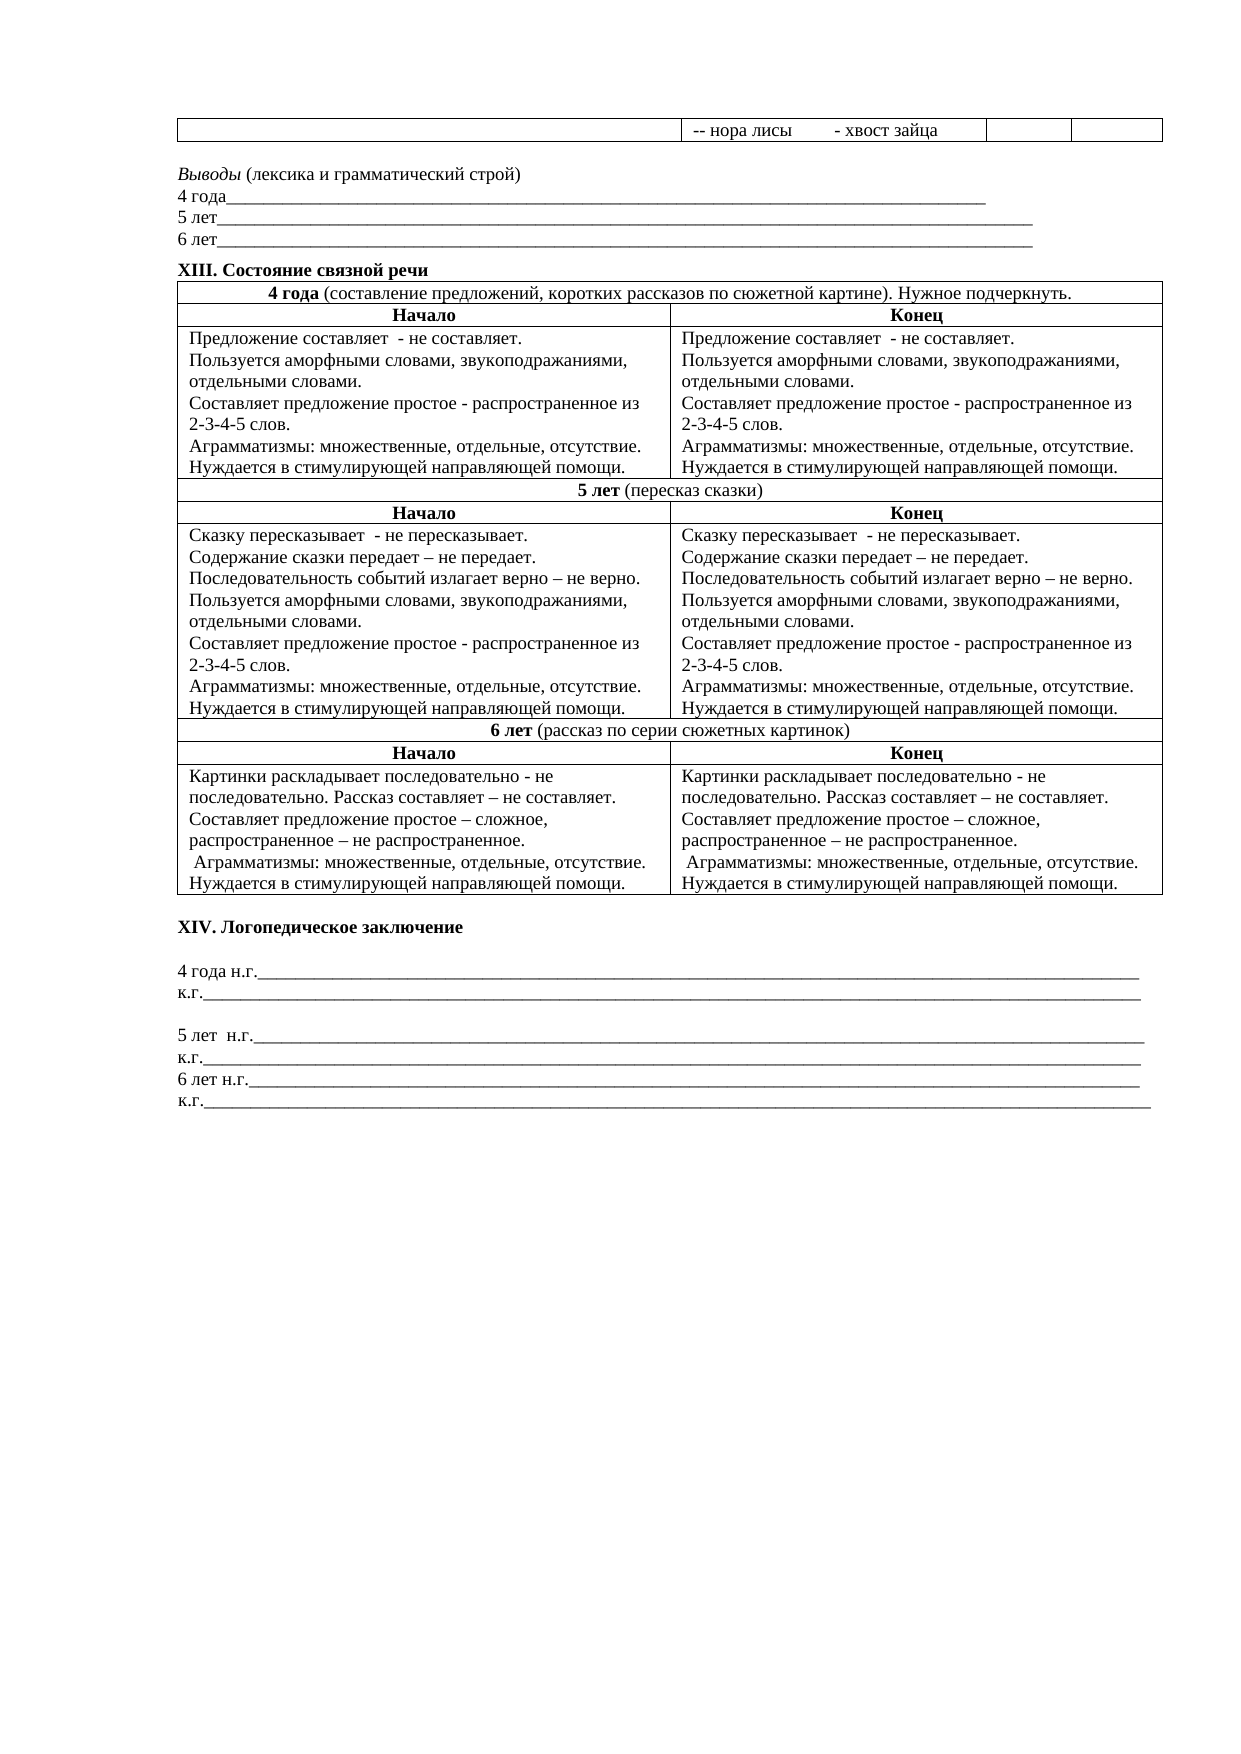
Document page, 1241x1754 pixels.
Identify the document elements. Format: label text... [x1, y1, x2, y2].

text XIII. Состояние связной речи [177, 259, 1152, 281]
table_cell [682, 119, 986, 141]
table_cell Предложение составляет - не составляет. Пользуется аморфными словами, звукоподражаниями, отдельными словами. Составляет предложение простое - распространенное из 2-3-4-5 слов. Аграмматизмы: множественные, отдельные, отсутствие. Нуждается в стимулирующей направляющей помощи. [178, 327, 670, 478]
table_cell Картинки раскладывает последовательно - не последовательно. Рассказ составляет – не составляет. Составляет предложение простое – сложное, распространенное – не распространенное. Аграмматизмы: множественные, отдельные, отсутствие. Нуждается в стимулирующей направляющей помощи. [178, 765, 670, 894]
table_header 4 года (составление предложений, коротких рассказов по сюжетной картине). Нужное подчеркнуть. [178, 282, 1162, 303]
text к.г._____________________________________________________________________________________________________ [177, 1089, 1152, 1111]
table_cell Конец [671, 742, 1162, 763]
table_cell Сказку пересказывает - не пересказывает. Содержание сказки передает – не передает. Последовательность событий излагает верно – не верно. Пользуется аморфными словами, звукоподражаниями, отдельными словами. Составляет предложение простое - распространенное из 2-3-4-5 слов. Аграмматизмы: множественные, отдельные, отсутствие. Нуждается в стимулирующей направляющей помощи. [178, 524, 670, 718]
table_cell [987, 119, 1071, 141]
text 6 лет н.г._______________________________________________________________________________________________ [177, 1067, 1152, 1089]
text 4 года_________________________________________________________________________________ [177, 185, 1152, 206]
table_cell 5 лет (пересказ сказки) [178, 479, 1162, 501]
text к.г.____________________________________________________________________________________________________ [177, 981, 1152, 1003]
table_cell Конец [671, 502, 1162, 523]
table_cell 6 лет (рассказ по серии сюжетных картинок) [178, 719, 1162, 741]
table_cell [1072, 119, 1162, 141]
table_cell Начало [178, 502, 670, 523]
table_cell Конец [671, 304, 1162, 326]
text XIV. Логопедическое заключение [177, 916, 1152, 938]
text 5 лет н.г._______________________________________________________________________________________________ к.г.____________________________________________________________________________________________________ [177, 1024, 1152, 1067]
text 4 года н.г.______________________________________________________________________________________________ [177, 959, 1152, 981]
text 6 лет_______________________________________________________________________________________ [177, 228, 1152, 249]
table_cell Начало [178, 304, 670, 326]
table_cell Сказку пересказывает - не пересказывает. Содержание сказки передает – не передает. Последовательность событий излагает верно – не верно. Пользуется аморфными словами, звукоподражаниями, отдельными словами. Составляет предложение простое - распространенное из 2-3-4-5 слов. Аграмматизмы: множественные, отдельные, отсутствие. Нуждается в стимулирующей направляющей помощи. [671, 524, 1162, 718]
table_cell Картинки раскладывает последовательно - не последовательно. Рассказ составляет – не составляет. Составляет предложение простое – сложное, распространенное – не распространенное. Аграмматизмы: множественные, отдельные, отсутствие. Нуждается в стимулирующей направляющей помощи. [671, 765, 1162, 894]
text Выводы (лексика и грамматический строй) [177, 163, 1152, 185]
text 5 лет_______________________________________________________________________________________ [177, 206, 1152, 228]
table_cell Предложение составляет - не составляет. Пользуется аморфными словами, звукоподражаниями, отдельными словами. Составляет предложение простое - распространенное из 2-3-4-5 слов. Аграмматизмы: множественные, отдельные, отсутствие. Нуждается в стимулирующей направляющей помощи. [671, 327, 1162, 478]
table_cell Начало [178, 742, 670, 763]
